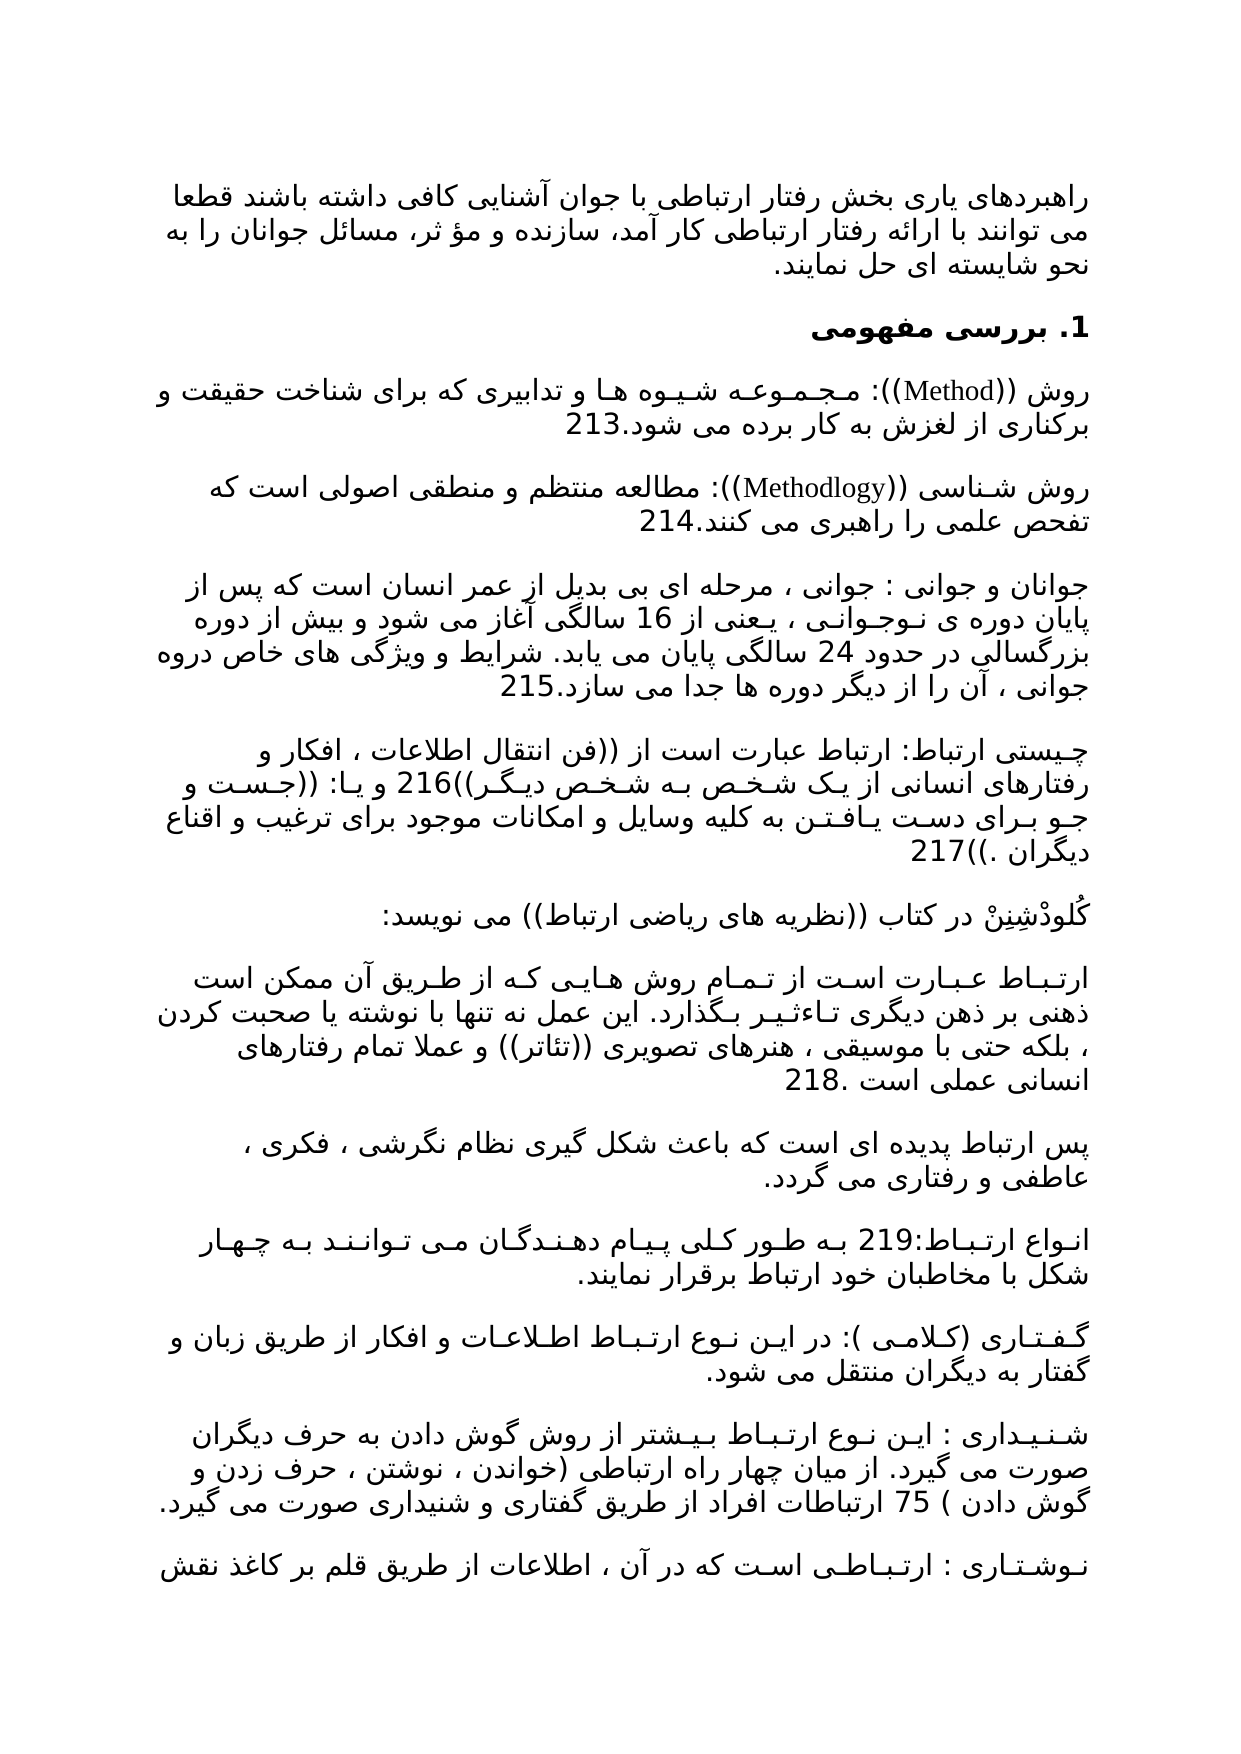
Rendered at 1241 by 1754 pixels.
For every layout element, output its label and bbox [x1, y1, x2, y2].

table_header [150, 150, 1090, 1582]
